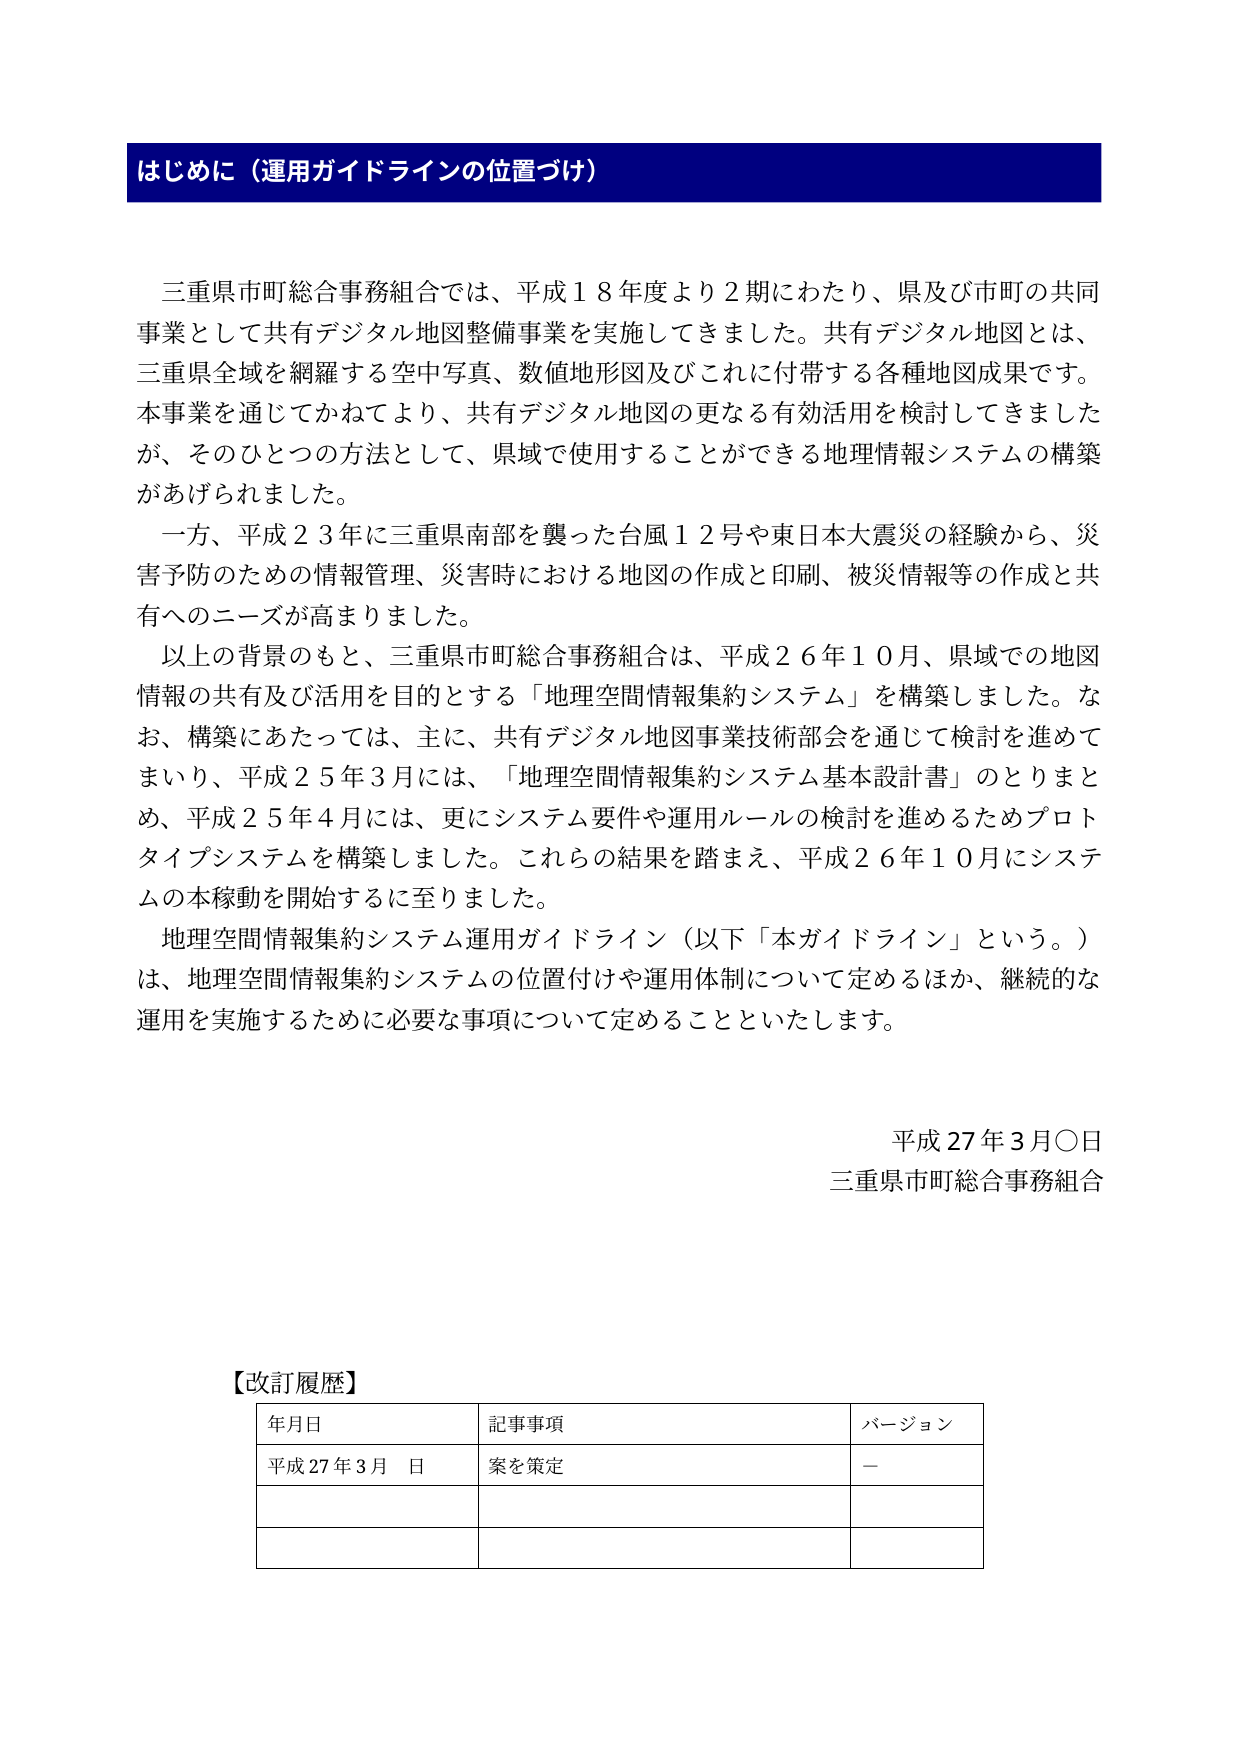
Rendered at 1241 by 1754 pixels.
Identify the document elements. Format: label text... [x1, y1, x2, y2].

table_cell 平成27年3月 日 [257, 1445, 478, 1485]
text 以上の背景のもと、三重県市町総合事務組合は、平成２６年１０月、県域での地図情報の共有及び活用を目的とする「地理空間情報集約システム」を構築しました。なお、構築にあたっては、主に、共有デジタル地図事業技術部会を通じて検討を進めてまいり、平成２５年３月には、「地理空間情報集約システム基本設計書」のとりまとめ、平成２５年４月には、更にシステム要件や運用ルールの検討を進めるためプロトタイプシステムを構築しました。これらの結果を踏まえ、平成２６年１０月にシステムの本稼動を開始するに至りました。 [136, 634, 1104, 917]
text 平成27年3月○日 [136, 1119, 1104, 1160]
table_cell [257, 1528, 478, 1568]
table_cell [479, 1528, 850, 1568]
table_cell [479, 1486, 850, 1527]
text 三重県市町総合事務組合 [136, 1160, 1104, 1200]
text 地理空間情報集約システム運用ガイドライン（以下「本ガイドライン」という。）は、地理空間情報集約システムの位置付けや運用体制について定めるほか、継続的な運用を実施するために必要な事項について定めることといたします。 [136, 917, 1104, 1039]
table_header 記事事項 [479, 1404, 850, 1444]
text はじめに（運用ガイドラインの位置づけ） [136, 149, 1104, 190]
table_cell 案を策定 [479, 1445, 850, 1485]
table_cell [851, 1486, 983, 1527]
text 一方、平成２３年に三重県南部を襲った台風１２号や東日本大震災の経験から、災害予防のための情報管理、災害時における地図の作成と印刷、被災情報等の作成と共有へのニーズが高まりました。 [136, 513, 1104, 634]
table_cell [851, 1528, 983, 1568]
table_cell － [851, 1445, 983, 1485]
table_cell [257, 1486, 478, 1527]
table_header 年月日 [257, 1404, 478, 1444]
table_header バージョン [851, 1404, 983, 1444]
text 三重県市町総合事務組合では、平成１８年度より２期にわたり、県及び市町の共同事業として共有デジタル地図整備事業を実施してきました。共有デジタル地図とは、三重県全域を網羅する空中写真、数値地形図及びこれに付帯する各種地図成果です。本事業を通じてかねてより、共有デジタル地図の更なる有効活用を検討してきましたが、そのひとつの方法として、県域で使用することができる地理情報システムの構築があげられました。 [136, 271, 1104, 513]
text 【改訂履歴】 [195, 1362, 1104, 1402]
